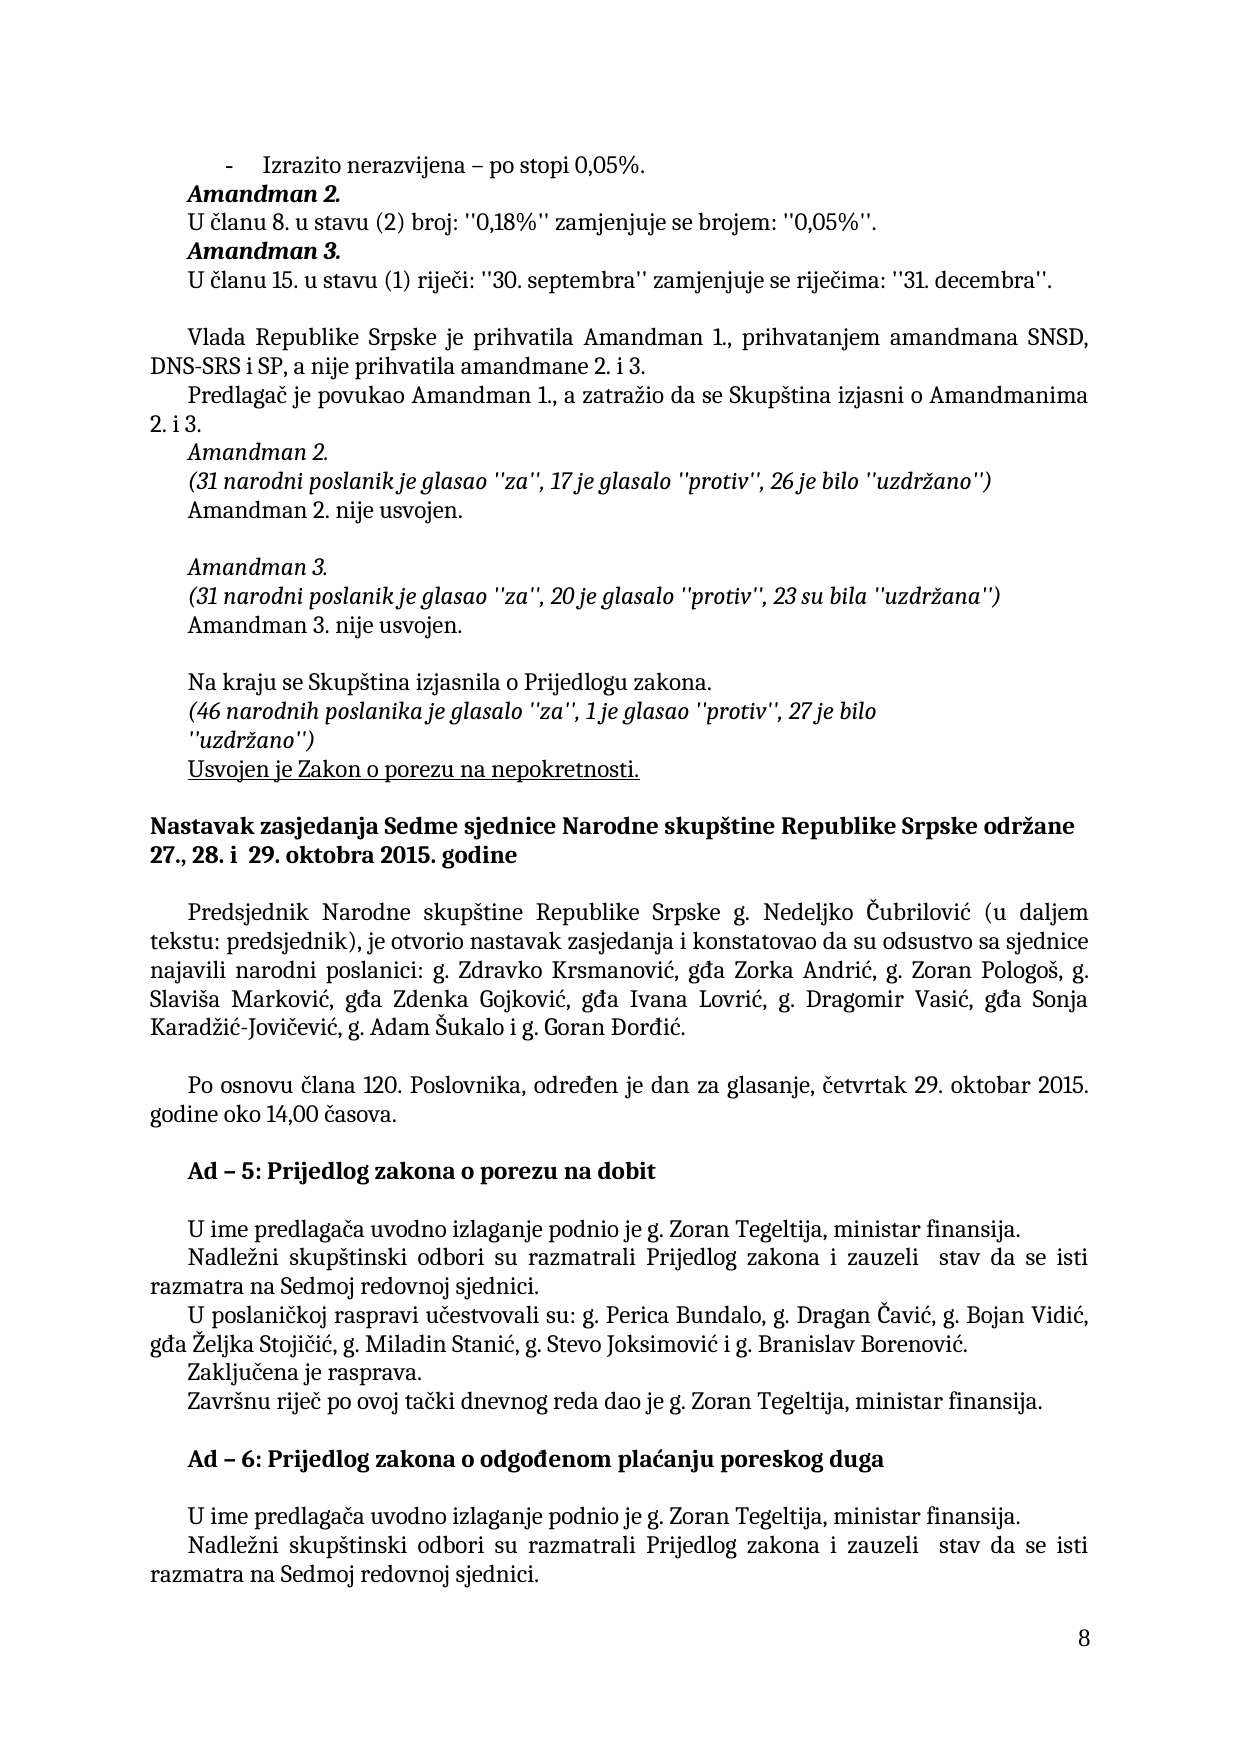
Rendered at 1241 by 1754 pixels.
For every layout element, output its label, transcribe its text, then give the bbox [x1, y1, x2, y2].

text Na kraju se Skupština izjasnila o Prijedlogu zakona. [150, 668, 1090, 697]
text Usvojen je Zakon o porezu na nepokretnosti. [150, 754, 1090, 783]
text (31 narodni poslanik je glasao ''za'', 17 je glasalo ''protiv'', 26 je bilo ''uzdržano'') [150, 467, 1090, 496]
text Amandman 2. [150, 438, 1090, 467]
text Vlada Republike Srpske je prihvatila Amandman 1., prihvatanjem amandmana SNSD, DNS-SRS i SP, a nije prihvatila amandmane 2. i 3. [150, 323, 1090, 381]
text U članu 15. u stavu (1) riječi: ''30. septembra'' zamjenjuje se riječima: ''31. decembra''. [150, 266, 1090, 294]
text U ime predlagača uvodno izlaganje podnio je g. Zoran Tegeltija, ministar finansija. [150, 1214, 1090, 1243]
text Amandman 2. nije usvojen. [150, 496, 1090, 524]
text Ad – 5: Prijedlog zakona o porezu na dobit [150, 1157, 1090, 1186]
text Zaključena je rasprava. [150, 1358, 1090, 1387]
text Amandman 3. [150, 237, 1090, 266]
text (46 narodnih poslanika je glasalo ''za'', 1 je glasao ''protiv'', 27 je bilo [150, 697, 1090, 726]
text Ad – 6: Prijedlog zakona o odgođenom plaćanju poreskog duga [150, 1444, 1090, 1473]
text Nadležni skupštinski odbori su razmatrali Prijedlog zakona i zauzeli stav da se isti razmatra na Sedmoj redovnoj sjednici. [150, 1531, 1090, 1588]
text Amandman 3. [150, 553, 1090, 582]
text Nadležni skupštinski odbori su razmatrali Prijedlog zakona i zauzeli stav da se isti razmatra na Sedmoj redovnoj sjednici. [150, 1243, 1090, 1301]
text U poslaničkoj raspravi učestvovali su: g. Perica Bundalo, g. Dragan Čavić, g. Bojan Vidić, gđa Željka Stojičić, g. Miladin Stanić, g. Stevo Joksimović i g. Branislav Borenović. [150, 1301, 1090, 1358]
text Po osnovu člana 120. Poslovnika, određen je dan za glasanje, četvrtak 29. oktobar 2015. godine oko 14,00 časova. [150, 1071, 1090, 1128]
text U ime predlagača uvodno izlaganje podnio je g. Zoran Tegeltija, ministar finansija. [150, 1502, 1090, 1531]
text Amandman 3. nije usvojen. [150, 611, 1090, 639]
text Završnu riječ po ovoj tački dnevnog reda dao je g. Zoran Tegeltija, ministar finansija. [150, 1387, 1090, 1416]
text Predsjednik Narodne skupštine Republike Srpske g. Nedeljko Čubrilović (u daljem tekstu: predsjednik), je otvorio nastavak zasjedanja i konstatovao da su odsustvo sa sjednice najavili narodni poslanici: g. Zdravko Krsmanović, gđa Zorka Andrić, g. Zoran Pologoš, g. Slaviša Marković, gđa Zdenka Gojković, gđa Ivana Lovrić, g. Dragomir Vasić, gđa Sonja Karadžić-Jovičević, g. Adam Šukalo i g. Goran Đorđić. [150, 898, 1090, 1042]
text Amandman 2. [150, 179, 1090, 208]
text Nastavak zasjedanja Sedme sjednice Narodne skupštine Republike Srpske održane 27., 28. i 29. oktobra 2015. godine [150, 812, 1090, 869]
text ''uzdržano'') [150, 726, 1090, 754]
text Predlagač je povukao Amandman 1., a zatražio da se Skupština izjasni o Amandmanima 2. i 3. [150, 381, 1090, 438]
text U članu 8. u stavu (2) broj: ''0,18%'' zamjenjuje se brojem: ''0,05%''. [150, 208, 1090, 237]
text (31 narodni poslanik je glasao ''za'', 20 je glasalo ''protiv'', 23 su bila ''uzdržana'') [150, 582, 1090, 611]
list Izrazito nerazvijena – po stopi 0,05%. [225, 150, 1090, 179]
